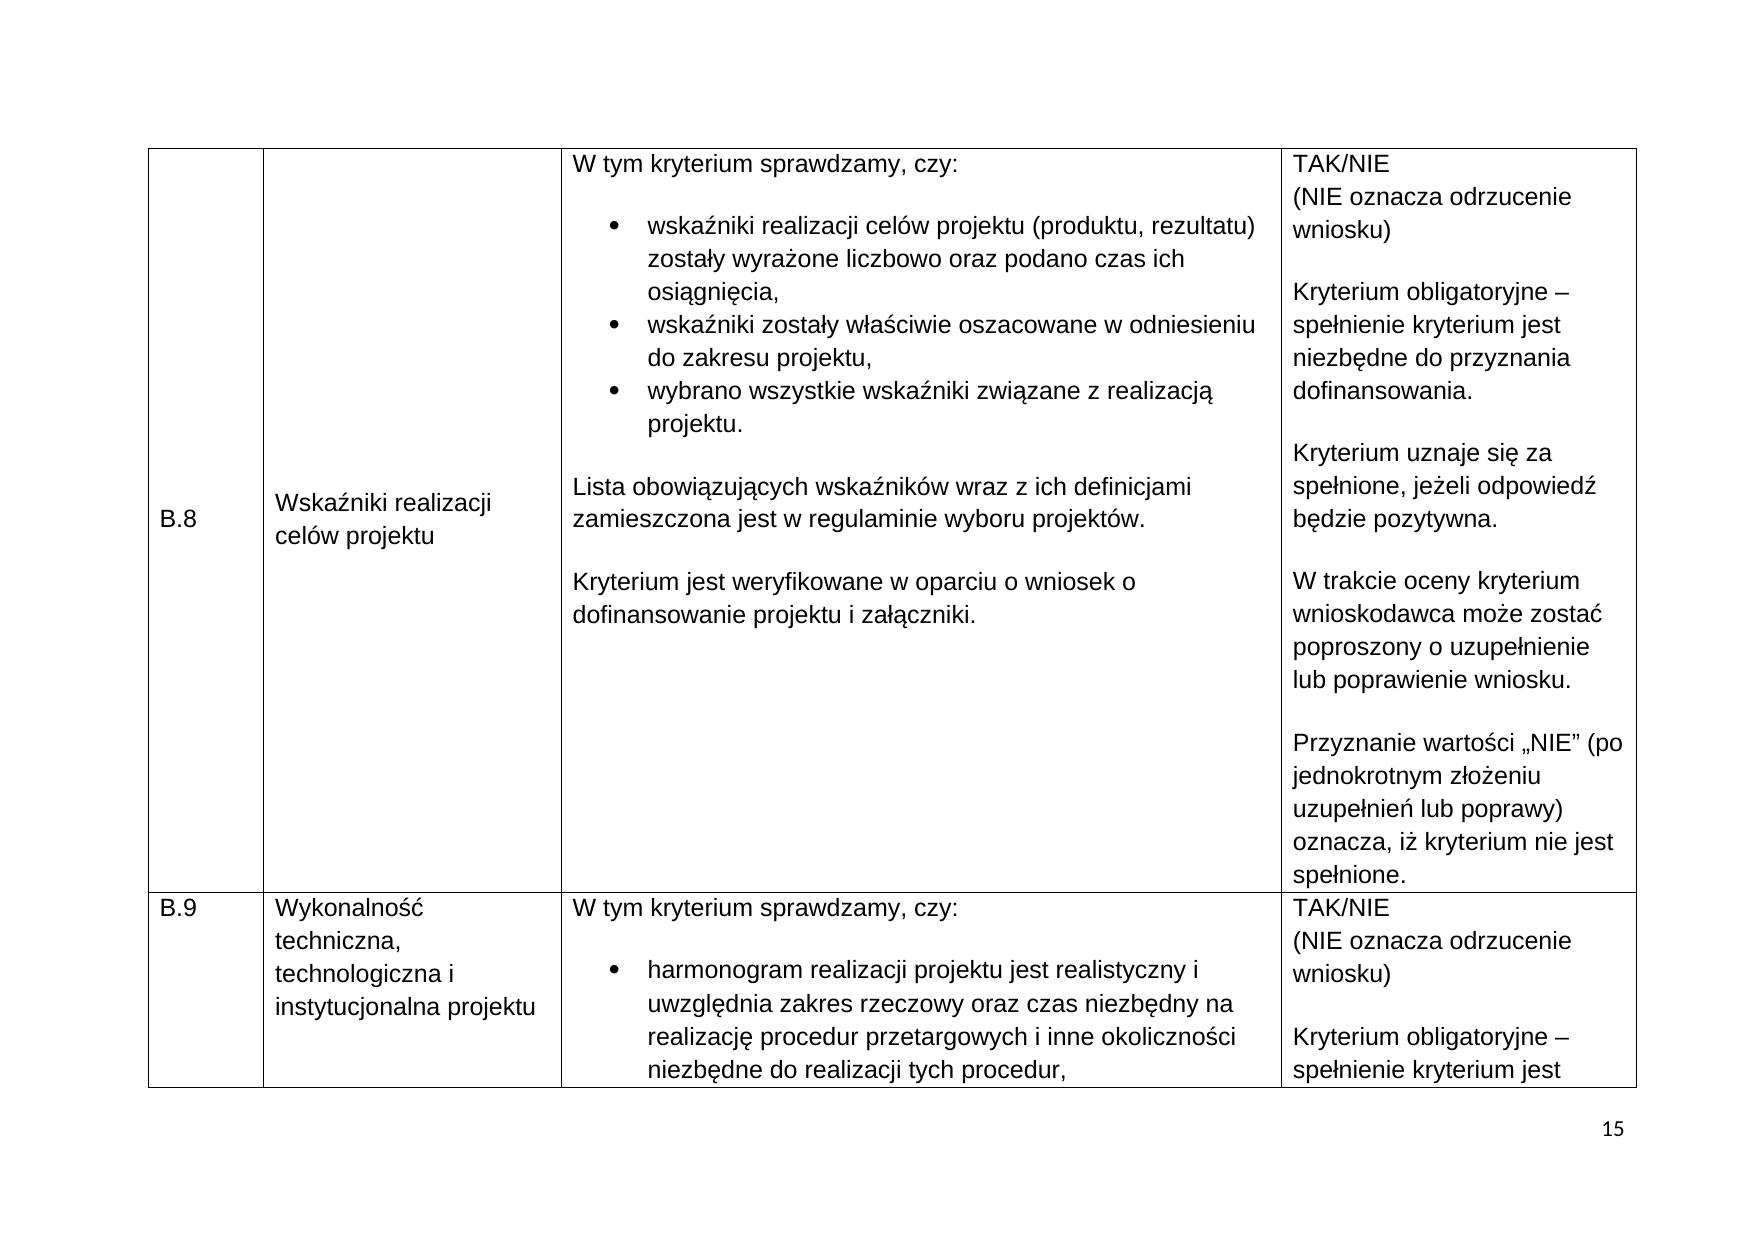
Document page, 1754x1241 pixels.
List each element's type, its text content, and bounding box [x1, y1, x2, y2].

table_cell W tym kryterium sprawdzamy, czy: wskaźniki realizacji celów projektu (produktu, rezultatu) zostały wyrażone liczbowo oraz podano czas ich osiągnięcia, wskaźniki zostały właściwie oszacowane w odniesieniu do zakresu projektu, wybrano wszystkie wskaźniki związane z realizacją projektu. Lista obowiązujących wskaźników wraz z ich definicjami zamieszczona jest w regulaminie wyboru projektów. Kryterium jest weryfikowane w oparciu o wniosek o dofinansowanie projektu i załączniki. [562, 149, 1281, 892]
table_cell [1282, 893, 1636, 1087]
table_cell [1282, 149, 1636, 892]
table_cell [562, 893, 1281, 1087]
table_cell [264, 893, 561, 1087]
table_cell B.8 [149, 149, 263, 892]
table_cell B.9 [149, 893, 263, 1087]
table_cell Wskaźniki realizacji celów projektu [264, 149, 561, 892]
